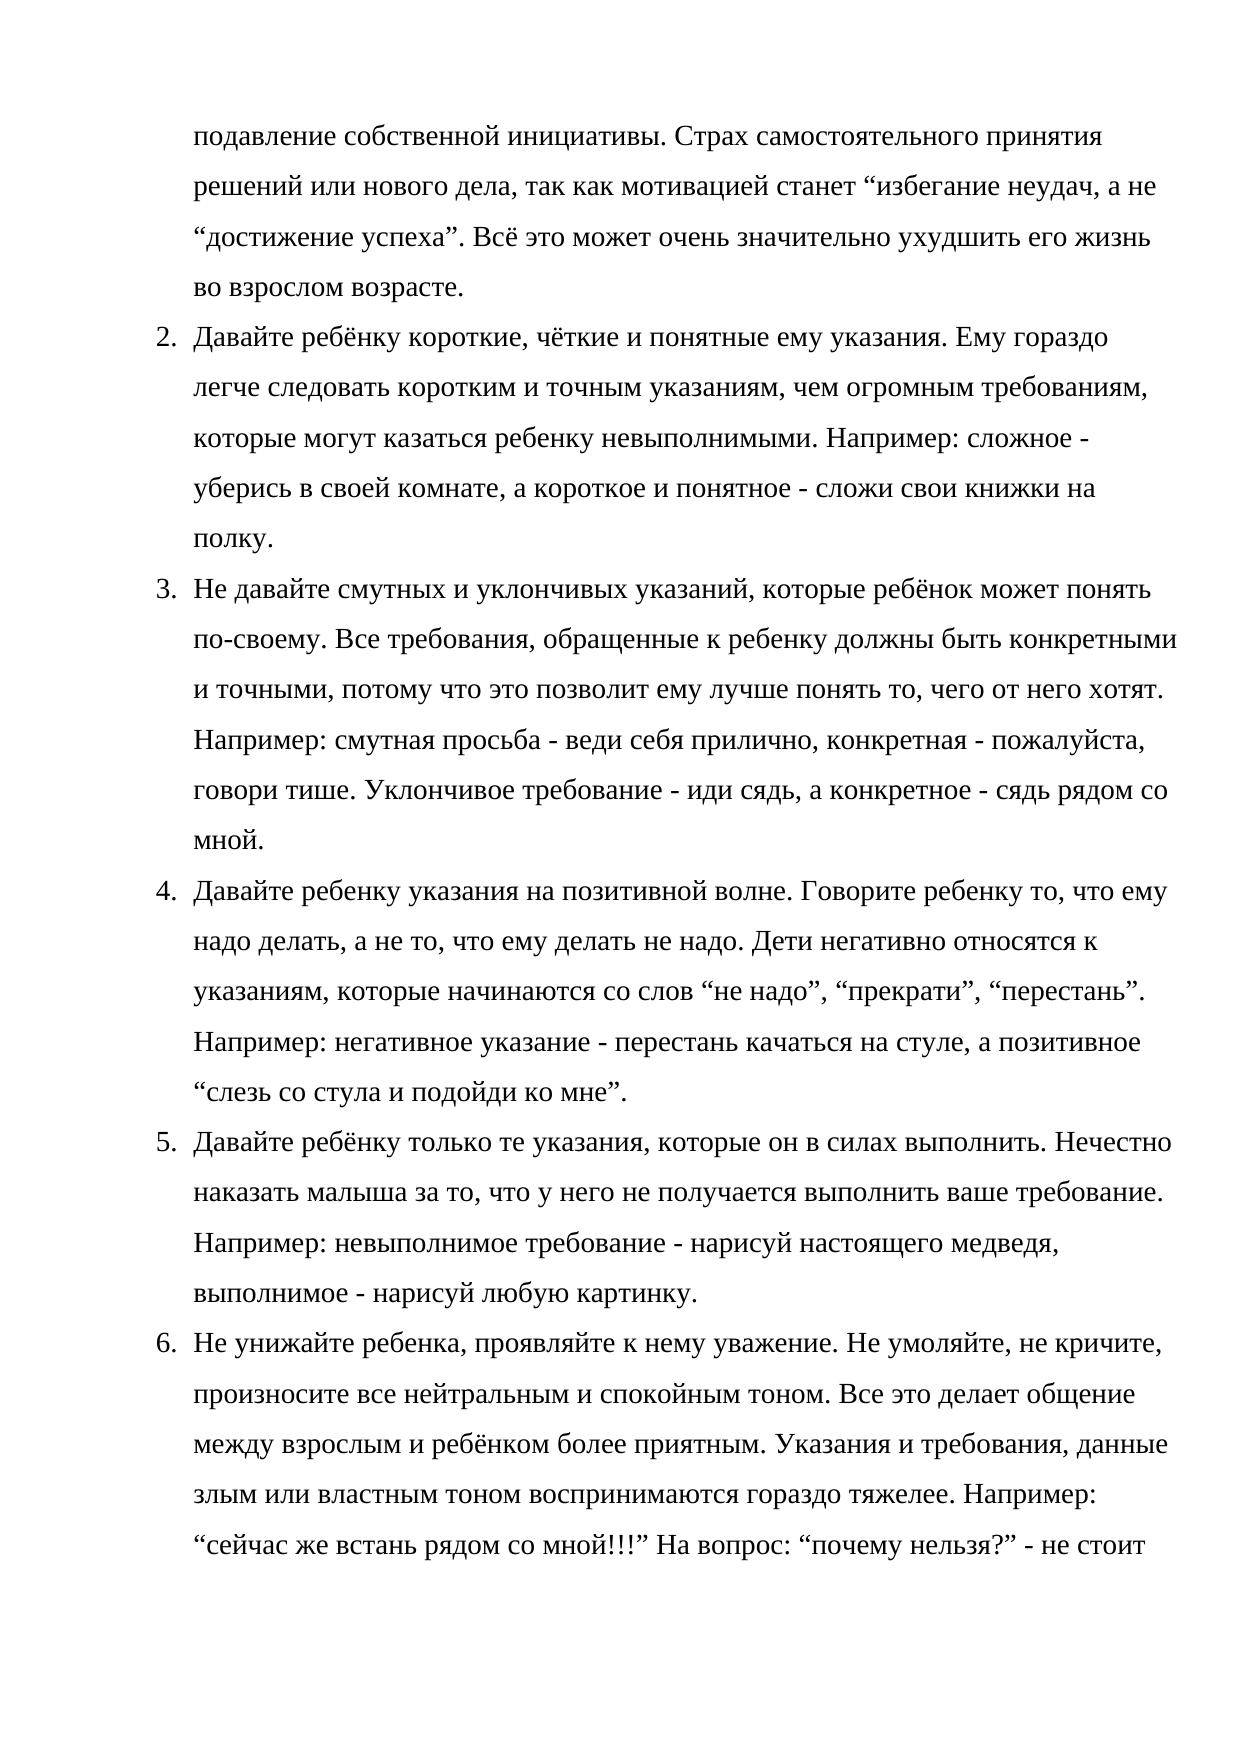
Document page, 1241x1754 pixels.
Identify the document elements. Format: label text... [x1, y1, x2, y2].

list Не давайте смутных и уклончивых указаний, которые ребёнок может понять по-своему. Все требования, обращенные к ребенку должны быть конкретными и точными, потому что это позволит ему лучше понять то, чего от него хотят. Например: смутная просьба - веди себя прилично, конкретная - пожалуйста, говори тише. Уклончивое требование - иди сядь, а конкретное - сядь рядом со мной. [156, 571, 1181, 856]
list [156, 118, 1181, 302]
list Давайте ребенку указания на позитивной волне. Говорите ребенку то, что ему надо делать, а не то, что ему делать не надо. Дети негативно относятся к указаниям, которые начинаются со слов “не надо”, “прекрати”, “перестань”. Например: негативное указание - перестань качаться на стуле, а позитивное “слезь со стула и подойди ко мне”. [156, 873, 1181, 1107]
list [156, 1326, 1181, 1560]
list Давайте ребёнку только те указания, которые он в силах выполнить. Нечестно наказать малыша за то, что у него не получается выполнить ваше требование. Например: невыполнимое требование - нарисуй настоящего медведя, выполнимое - нарисуй любую картинку. [156, 1124, 1181, 1309]
list Давайте ребёнку короткие, чёткие и понятные ему указания. Ему гораздо легче следовать коротким и точным указаниям, чем огромным требованиям, которые могут казаться ребенку невыполнимыми. Например: сложное - уберись в своей комнате, а короткое и понятное - сложи свои книжки на полку. [156, 319, 1181, 554]
